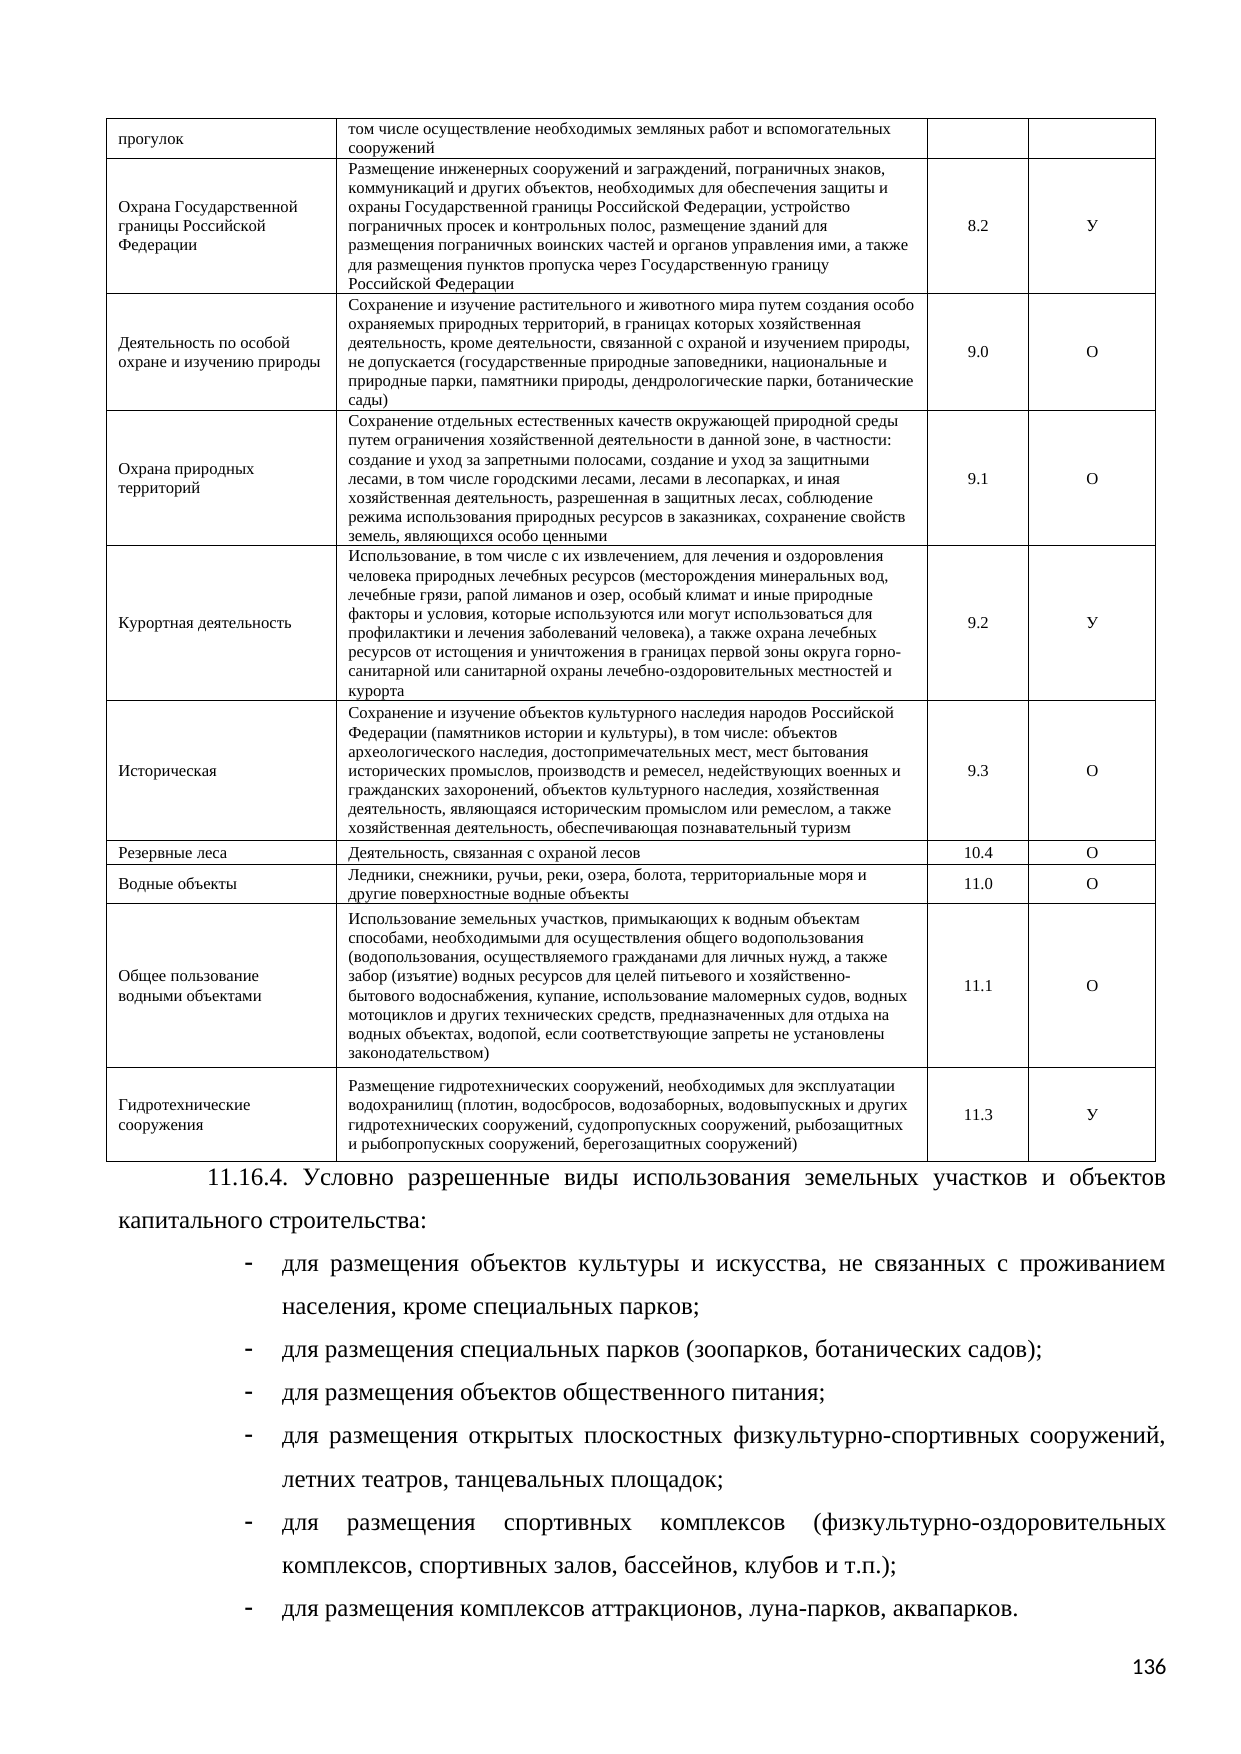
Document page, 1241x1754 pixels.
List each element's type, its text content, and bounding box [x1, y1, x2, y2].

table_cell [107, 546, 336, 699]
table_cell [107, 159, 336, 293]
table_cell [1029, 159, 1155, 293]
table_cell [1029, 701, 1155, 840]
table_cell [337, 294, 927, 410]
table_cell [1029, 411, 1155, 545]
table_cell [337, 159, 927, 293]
list для размещения комплексов аттракционов, луна-парков, аквапарков. [244, 1593, 1167, 1622]
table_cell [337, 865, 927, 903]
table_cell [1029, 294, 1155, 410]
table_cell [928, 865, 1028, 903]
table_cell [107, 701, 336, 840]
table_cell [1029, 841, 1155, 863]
list для размещения спортивных комплексов (физкультурно-оздоровительных комплексов, спортивных залов, бассейнов, клубов и т.п.); [244, 1507, 1167, 1579]
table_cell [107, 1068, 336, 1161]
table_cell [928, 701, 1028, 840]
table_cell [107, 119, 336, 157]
text 11.16.4. Условно разрешенные виды использования земельных участков и объектов капитального строительства: [118, 1162, 1167, 1234]
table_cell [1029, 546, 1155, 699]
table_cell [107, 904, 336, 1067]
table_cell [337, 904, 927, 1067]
list для размещения объектов общественного питания; [244, 1377, 1167, 1406]
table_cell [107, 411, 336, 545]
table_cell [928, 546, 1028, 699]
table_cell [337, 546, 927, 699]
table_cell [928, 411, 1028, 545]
list для размещения открытых плоскостных физкультурно-спортивных сооружений, летних театров, танцевальных площадок; [244, 1421, 1167, 1492]
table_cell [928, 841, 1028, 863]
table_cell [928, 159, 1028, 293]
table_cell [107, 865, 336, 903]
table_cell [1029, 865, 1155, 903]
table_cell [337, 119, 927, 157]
list для размещения объектов культуры и искусства, не связанных с проживанием населения, кроме специальных парков; [244, 1248, 1167, 1320]
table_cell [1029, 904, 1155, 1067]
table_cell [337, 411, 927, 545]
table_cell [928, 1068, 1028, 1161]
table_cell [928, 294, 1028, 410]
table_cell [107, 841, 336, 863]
list для размещения специальных парков (зоопарков, ботанических садов); [244, 1334, 1167, 1363]
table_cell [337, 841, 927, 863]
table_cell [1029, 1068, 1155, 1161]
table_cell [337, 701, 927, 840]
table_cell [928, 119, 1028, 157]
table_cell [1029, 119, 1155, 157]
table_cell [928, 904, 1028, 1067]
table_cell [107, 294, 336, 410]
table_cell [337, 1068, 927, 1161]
